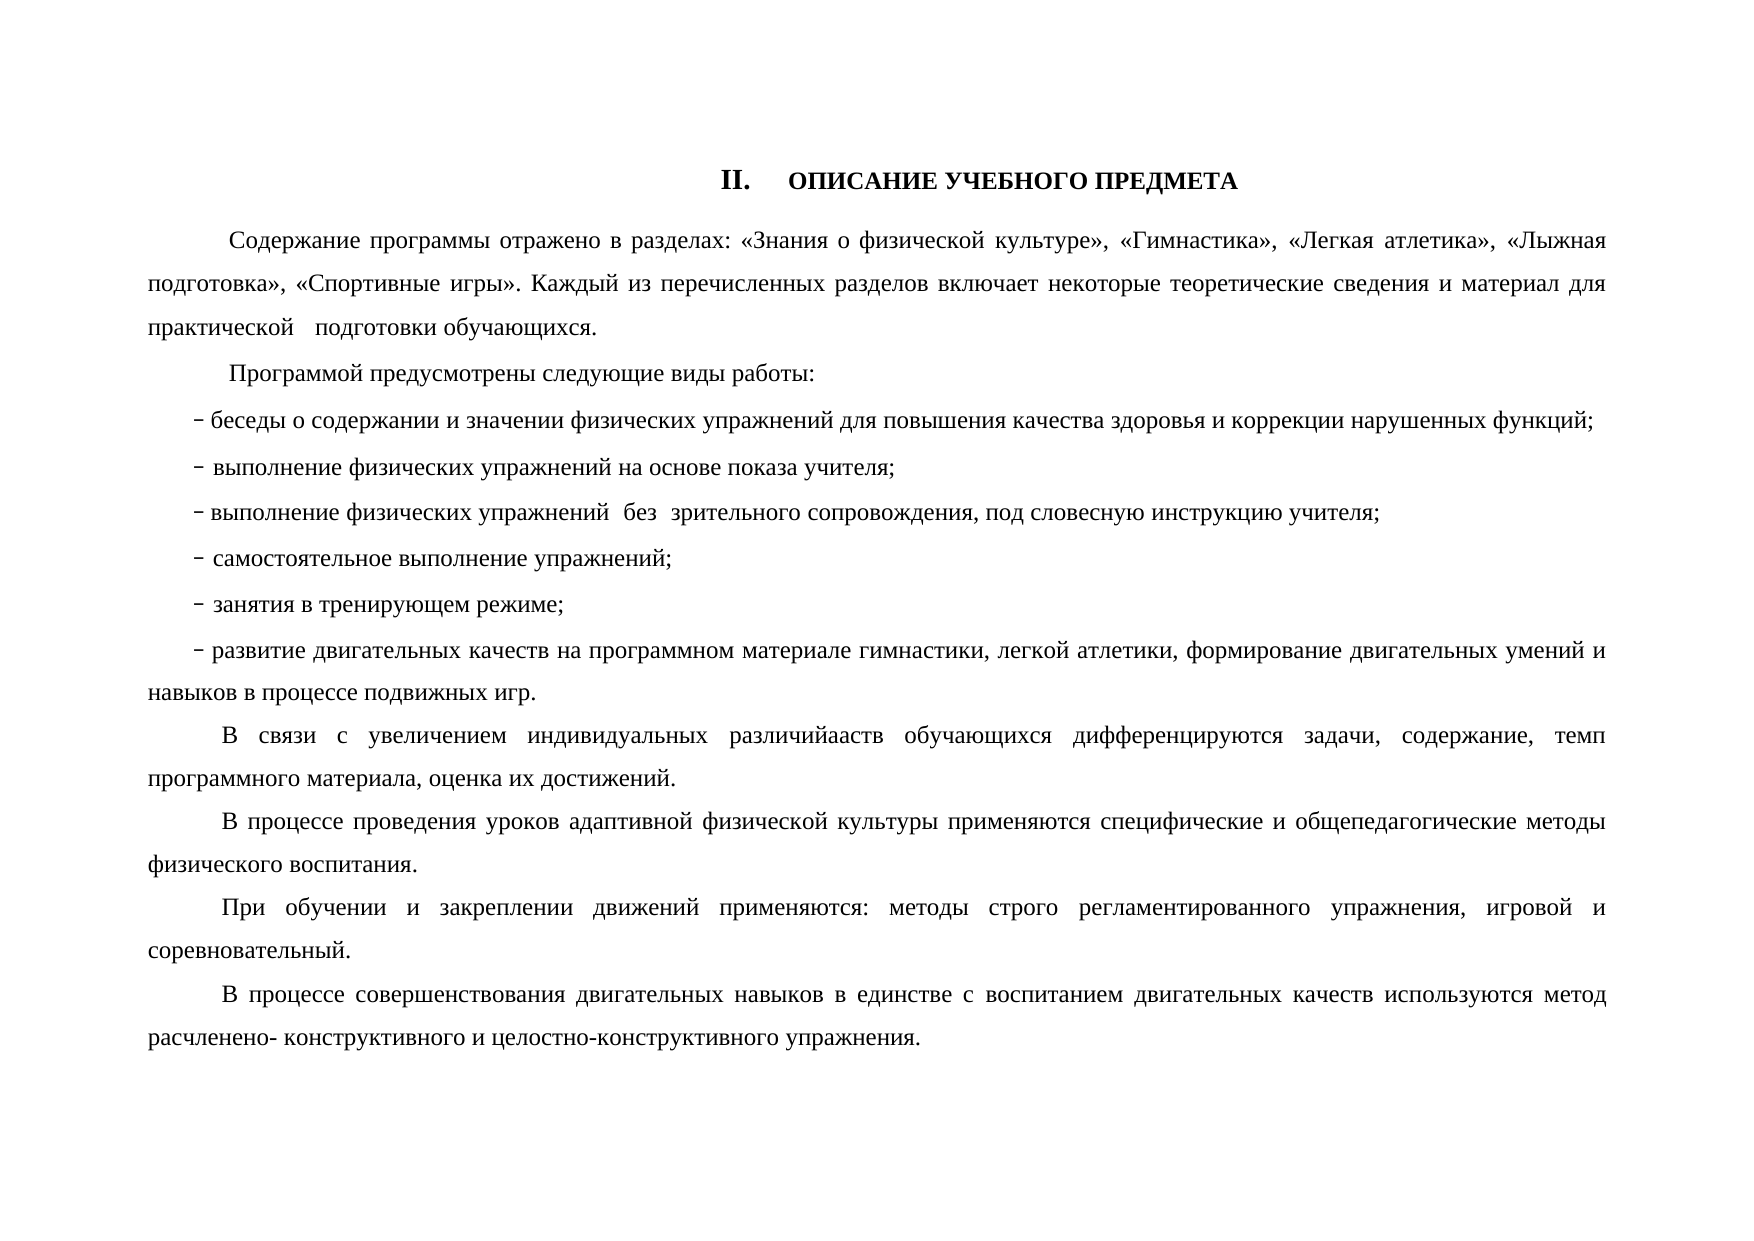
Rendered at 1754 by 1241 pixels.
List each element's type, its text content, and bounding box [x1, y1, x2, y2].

text − самостоятельное выполнение упражнений; [192, 542, 1631, 573]
text − занятия в тренирующем режиме; [192, 588, 1631, 619]
subtitle ОПИСАНИЕ УЧЕБНОГО ПРЕДМЕТА [327, 162, 1631, 196]
text − выполнение физических упражнений на основе показа учителя; [192, 451, 1631, 481]
text В связи с увеличением индивидуальных различийааств обучающихся дифференцируются задачи, содержание, темп программного материала, оценка их достижений. [148, 720, 1606, 792]
text − беседы о содержании и значении физических упражнений для повышения качества здоровья и коррекции нарушенных функций; [148, 405, 1606, 435]
text − выполнение физических упражнений без зрительного сопровождения, под словесную инструкцию учителя; [148, 496, 1606, 527]
text Содержание программы отражено в разделах: «Знания о физической культуре», «Гимнастика», «Легкая атлетика», «Лыжная подготовка», «Спортивные игры». Каждый из перечисленных разделов включает некоторые теоретические сведения и материал для практической подготовки обучающихся. [148, 225, 1606, 340]
text В процессе совершенствования двигательных навыков в единстве с воспитанием двигательных качеств используются метод расчленено- конструктивного и целостно-конструктивного упражнения. [148, 979, 1607, 1051]
text При обучении и закреплении движений применяются: методы строго регламентированного упражнения, игровой и соревновательный. [148, 892, 1606, 964]
text − развитие двигательных качеств на программном материале гимнастики, легкой атлетики, формирование двигательных умений и навыков в процессе подвижных игр. [148, 634, 1606, 706]
text В процессе проведения уроков адаптивной физической культуры применяются специфические и общепедагогические методы физического воспитания. [148, 806, 1607, 878]
text Программой предусмотрены следующие виды работы: [229, 355, 1631, 388]
